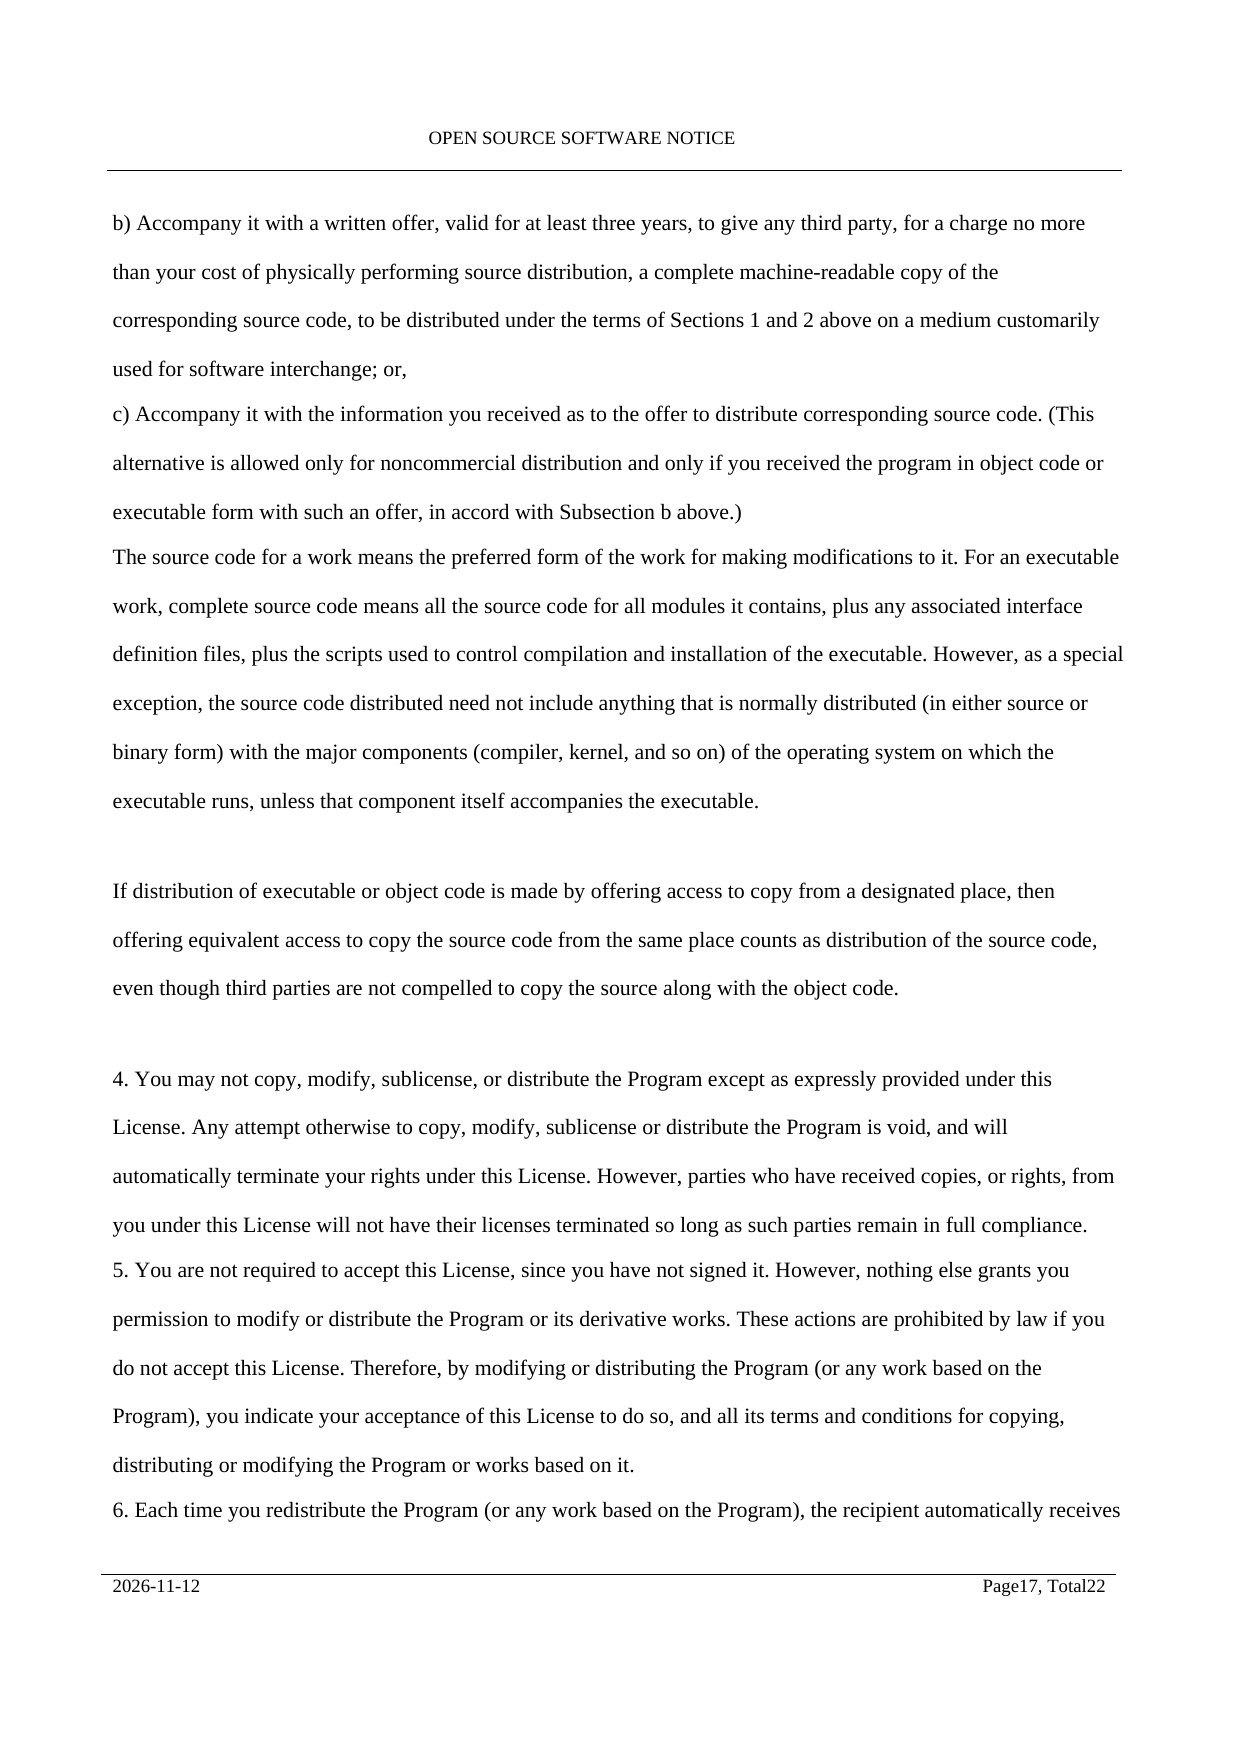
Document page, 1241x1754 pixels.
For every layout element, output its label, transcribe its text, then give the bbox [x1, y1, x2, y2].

text 5. You are not required to accept this License, since you have not signed it. However, nothing else grants you permission to modify or distribute the Program or its derivative works. These actions are prohibited by law if you do not accept this License. Therefore, by modifying or distributing the Program (or any work based on the Program), you indicate your acceptance of this License to do so, and all its terms and conditions for copying, distributing or modifying the Program or works based on it. [112, 1253, 1128, 1481]
text If distribution of executable or object code is made by offering access to copy from a designated place, then offering equivalent access to copy the source code from the same place counts as distribution of the source code, even though third parties are not compelled to copy the source along with the object code. [112, 874, 1128, 1004]
text The source code for a work means the preferred form of the work for making modifications to it. For an executable work, complete source code means all the source code for all modules it contains, plus any associated interface definition files, plus the scripts used to control compilation and installation of the executable. However, as a special exception, the source code distributed need not include anything that is normally distributed (in either source or binary form) with the major components (compiler, kernel, and so on) of the operating system on which the executable runs, unless that component itself accompanies the executable. [112, 540, 1128, 817]
text c) Accompany it with the information you received as to the offer to distribute corresponding source code. (This alternative is allowed only for noncommercial distribution and only if you received the program in object code or executable form with such an offer, in accord with Subsection b above.) [112, 398, 1128, 528]
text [112, 1493, 1128, 1526]
text b) Accompany it with a written offer, valid for at least three years, to give any third party, for a charge no more than your cost of physically performing source distribution, a complete machine-readable copy of the corresponding source code, to be distributed under the terms of Sections 1 and 2 above on a medium customarily used for software interchange; or, [112, 206, 1128, 385]
text 4. You may not copy, modify, sublicense, or distribute the Program except as expressly provided under this License. Any attempt otherwise to copy, modify, sublicense or distribute the Program is void, and will automatically terminate your rights under this License. However, parties who have received copies, or rights, from you under this License will not have their licenses terminated so long as such parties remain in full compliance. [112, 1062, 1128, 1241]
